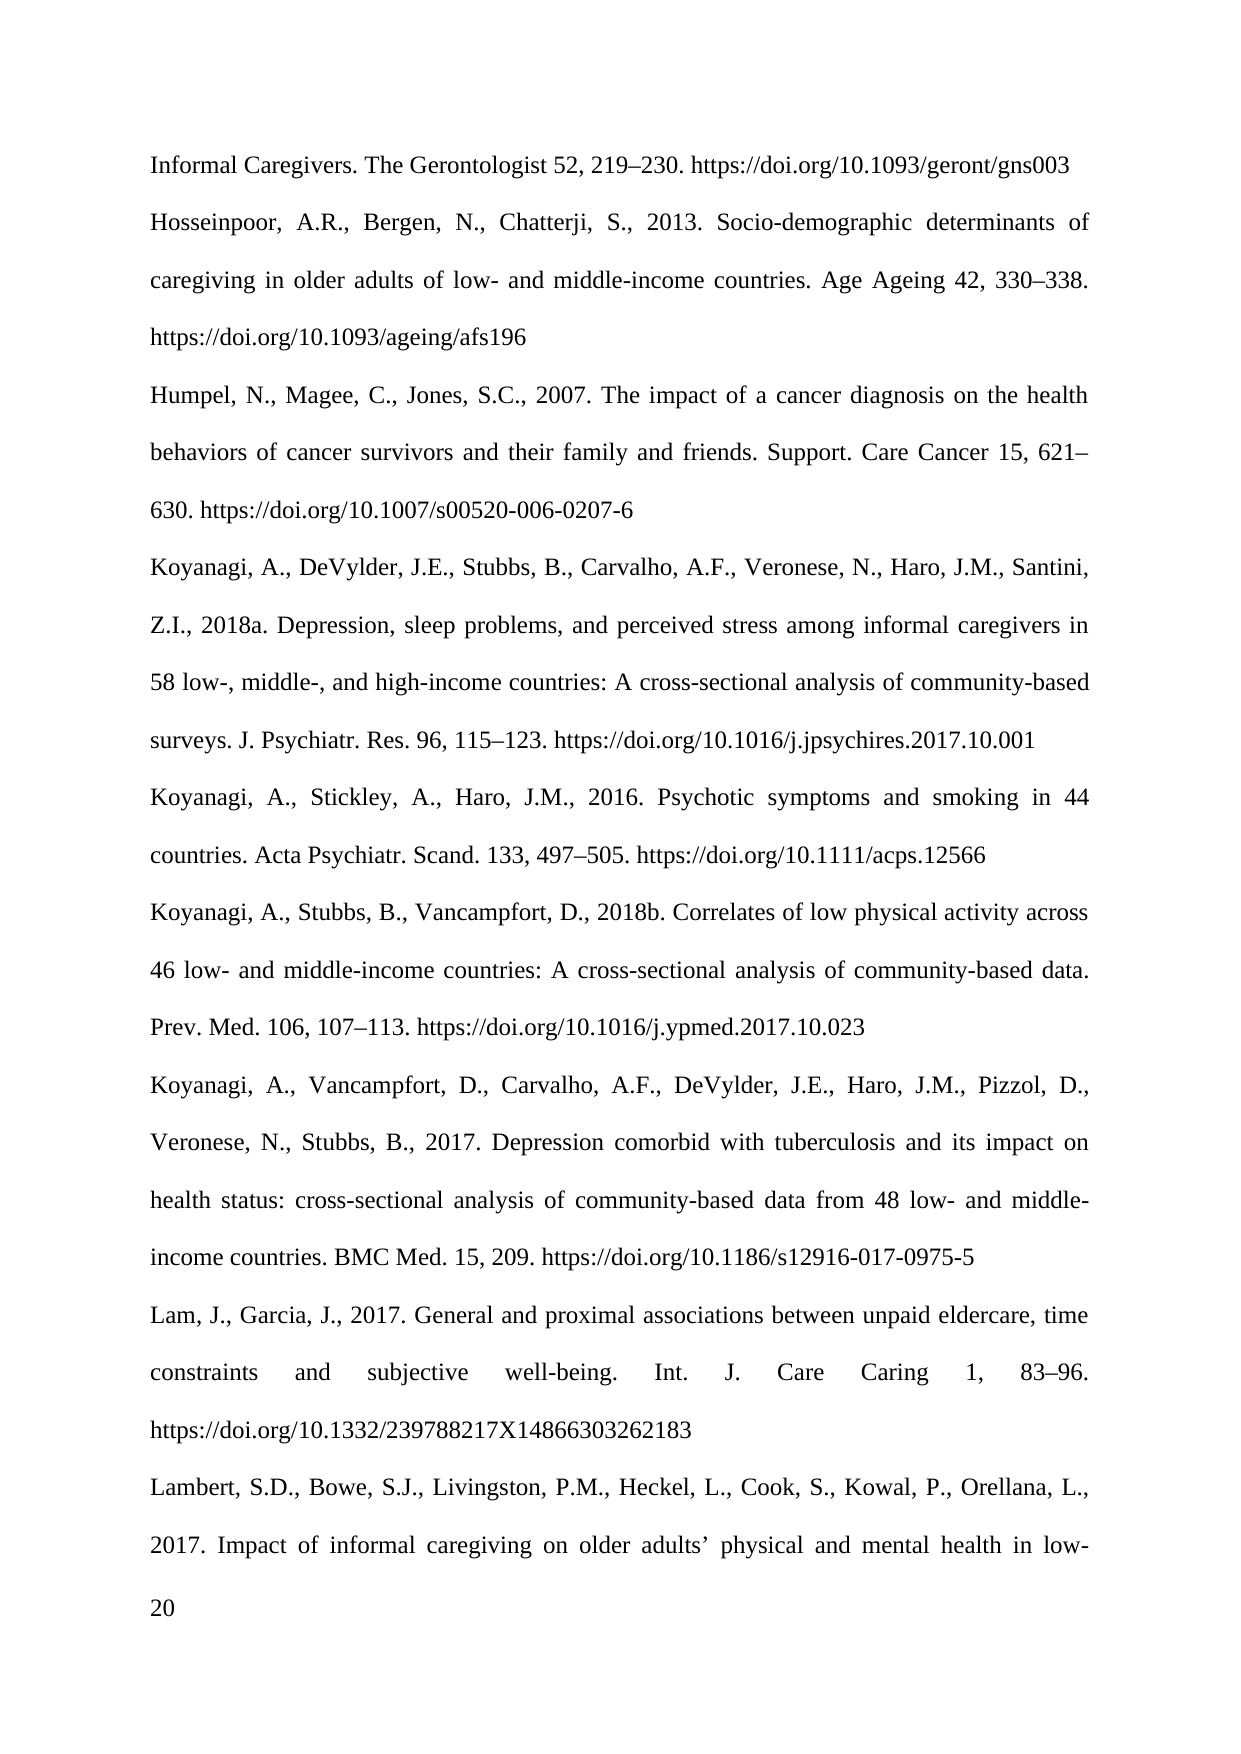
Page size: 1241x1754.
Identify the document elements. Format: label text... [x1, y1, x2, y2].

text Koyanagi, A., Stickley, A., Haro, J.M., 2016. Psychotic symptoms and smoking in 44 countries. Acta Psychiatr. Scand. 133, 497–505. https://doi.org/10.1111/acps.12566 [150, 782, 1090, 869]
text Hosseinpoor, A.R., Bergen, N., Chatterji, S., 2013. Socio-demographic determinants of caregiving in older adults of low- and middle-income countries. Age Ageing 42, 330–338. https://doi.org/10.1093/ageing/afs196 [150, 207, 1090, 351]
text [150, 1472, 1090, 1559]
text Koyanagi, A., Stubbs, B., Vancampfort, D., 2018b. Correlates of low physical activity across 46 low- and middle-income countries: A cross-sectional analysis of community-based data. Prev. Med. 106, 107–113. https://doi.org/10.1016/j.ypmed.2017.10.023 [150, 897, 1090, 1041]
text Koyanagi, A., DeVylder, J.E., Stubbs, B., Carvalho, A.F., Veronese, N., Haro, J.M., Santini, Z.I., 2018a. Depression, sleep problems, and perceived stress among informal caregivers in 58 low-, middle-, and high-income countries: A cross-sectional analysis of community-based surveys. J. Psychiatr. Res. 96, 115–123. https://doi.org/10.1016/j.jpsychires.2017.10.001 [150, 552, 1090, 754]
text Humpel, N., Magee, C., Jones, S.C., 2007. The impact of a cancer diagnosis on the health behaviors of cancer survivors and their family and friends. Support. Care Cancer 15, 621–630. https://doi.org/10.1007/s00520-006-0207-6 [150, 380, 1090, 524]
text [150, 150, 1090, 179]
text Koyanagi, A., Vancampfort, D., Carvalho, A.F., DeVylder, J.E., Haro, J.M., Pizzol, D., Veronese, N., Stubbs, B., 2017. Depression comorbid with tuberculosis and its impact on health status: cross-sectional analysis of community-based data from 48 low- and middle-income countries. BMC Med. 15, 209. https://doi.org/10.1186/s12916-017-0975-5 [150, 1070, 1090, 1271]
text Lam, J., Garcia, J., 2017. General and proximal associations between unpaid eldercare, time constraints and subjective well-being. Int. J. Care Caring 1, 83–96. https://doi.org/10.1332/239788217X14866303262183 [150, 1300, 1090, 1444]
